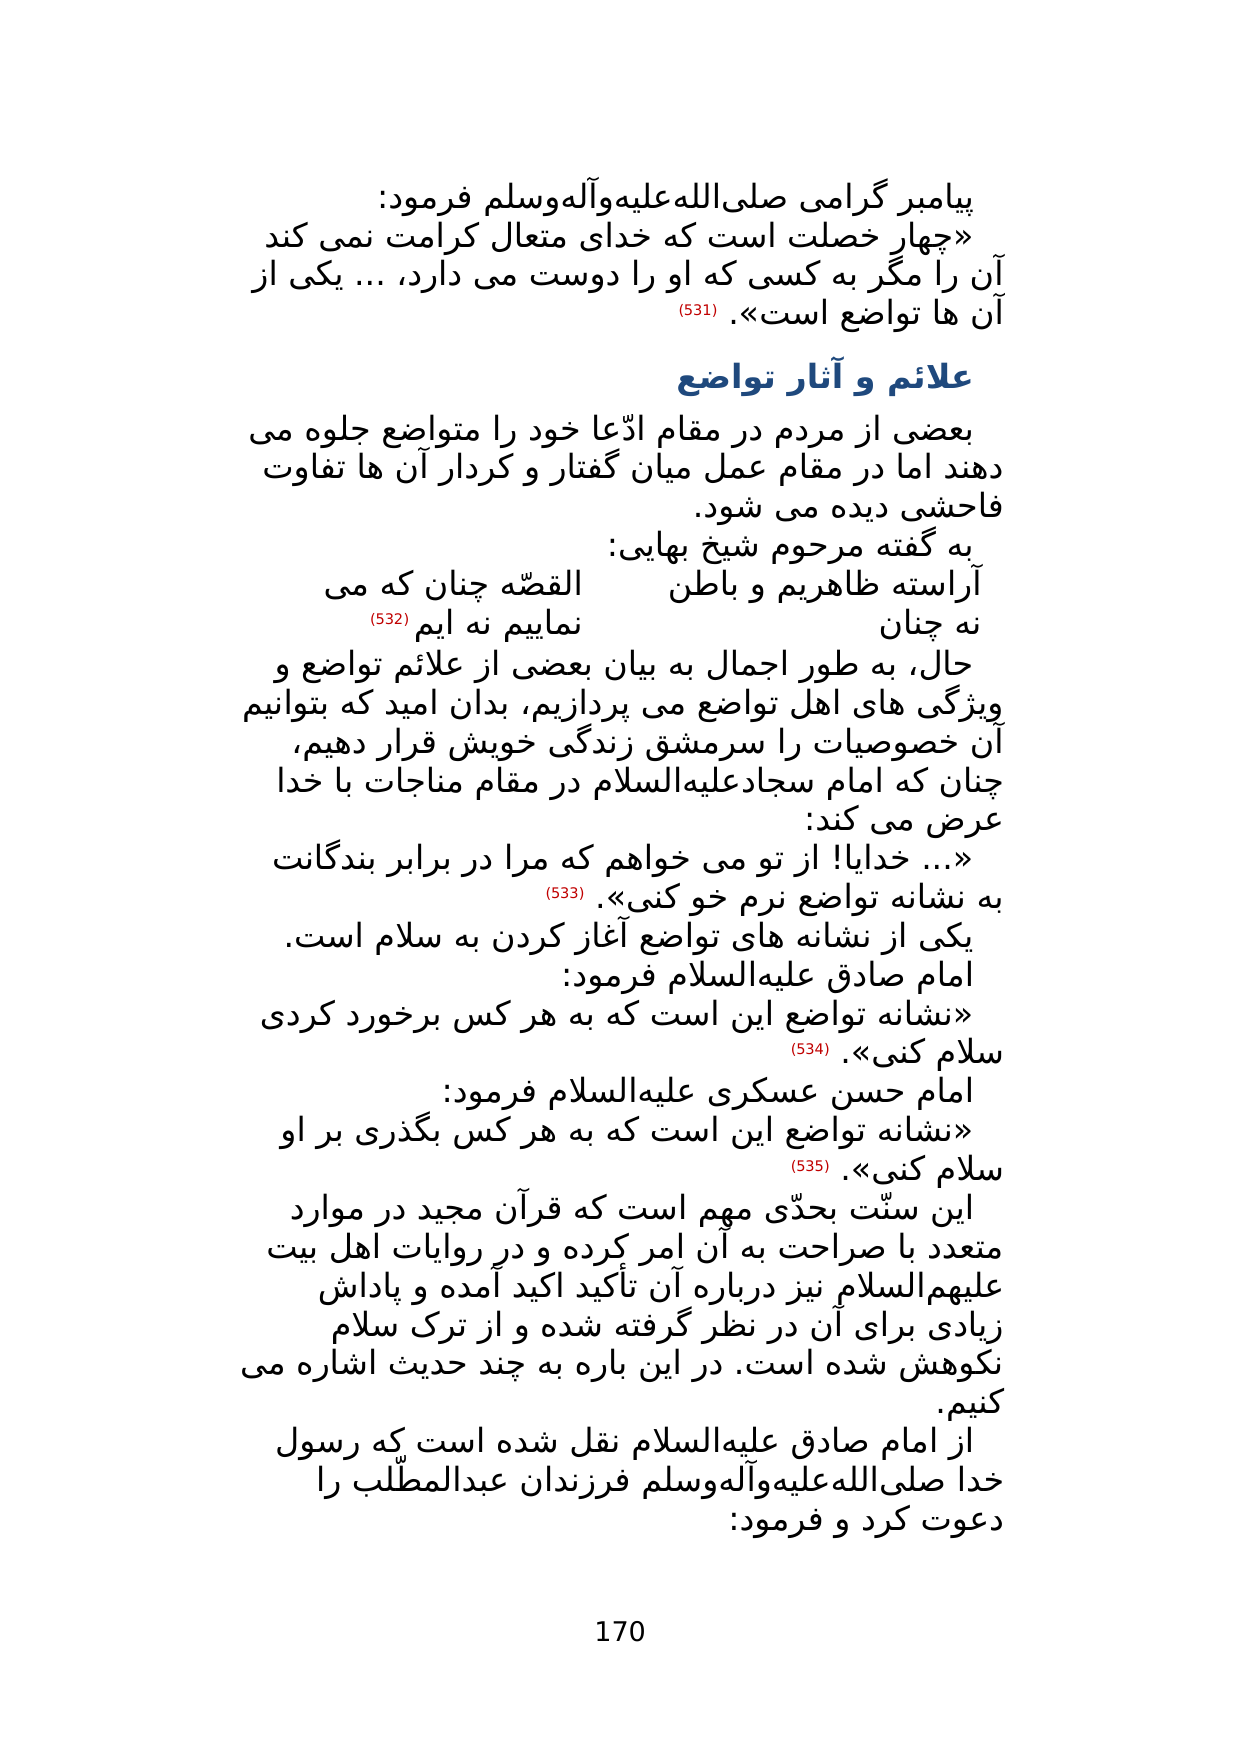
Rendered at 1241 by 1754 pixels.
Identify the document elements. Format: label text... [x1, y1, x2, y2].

subtitle علائم و آثار تواضع [236, 358, 1004, 396]
text به گفته مرحوم شیخ بهایی: [236, 526, 1004, 564]
text «نشانه تواضع این است که به هر کس بگذری بر او سلام کنی». (535) [236, 1111, 1004, 1188]
text بعضی از مردم در مقام ادّعا خود را متواضع جلوه می دهند اما در مقام عمل میان گفتار و کردار آن ها تفاوت فاحشی دیده می شود. [236, 409, 1004, 526]
text «نشانه تواضع این است که به هر کس برخورد کردی سلام کنی». (534) [236, 994, 1004, 1072]
text امام حسن عسکری عليه‌السلام فرمود: [236, 1072, 1004, 1111]
text امام صادق عليه‌السلام فرمود: [236, 955, 1004, 994]
text یکی از نشانه های تواضع آغاز کردن به سلام است. [236, 916, 1004, 955]
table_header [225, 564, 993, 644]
text از امام صادق عليه‌السلام نقل شده است که رسول خدا صلى‌الله‌عليه‌وآله‌وسلم فرزندان عبدالمطّلب را دعوت کرد و فرمود: [236, 1422, 1004, 1538]
text «... خدایا! از تو می خواهم که مرا در برابر بندگانت به نشانه تواضع نرم خو کنی». (533) [236, 839, 1004, 916]
text این سنّت بحدّی مهم است که قرآن مجید در موارد متعدد با صراحت به آن امر کرده و در روایات اهل بیت عليهم‌السلام نیز درباره آن تأکید اکید آمده و پاداش زیادی برای آن در نظر گرفته شده و از ترک سلام نکوهش شده است. در این باره به چند حدیث اشاره می کنیم. [236, 1188, 1004, 1422]
text حال، به طور اجمال به بیان بعضی از علائم تواضع و ویژگی های اهل تواضع می پردازیم، بدان امید که بتوانیم آن خصوصیات را سرمشق زندگی خویش قرار دهیم، چنان که امام سجادعليه‌السلام در مقام مناجات با خدا عرض می کند: [236, 644, 1004, 839]
text «چهار خصلت است که خدای متعال کرامت نمی کند آن را مگر به کسی که او را دوست می دارد، ... یکی از آن ها تواضع است». (531) [236, 216, 1004, 333]
text پیامبر گرامی صلى‌الله‌عليه‌وآله‌وسلم فرمود: [236, 177, 1004, 216]
